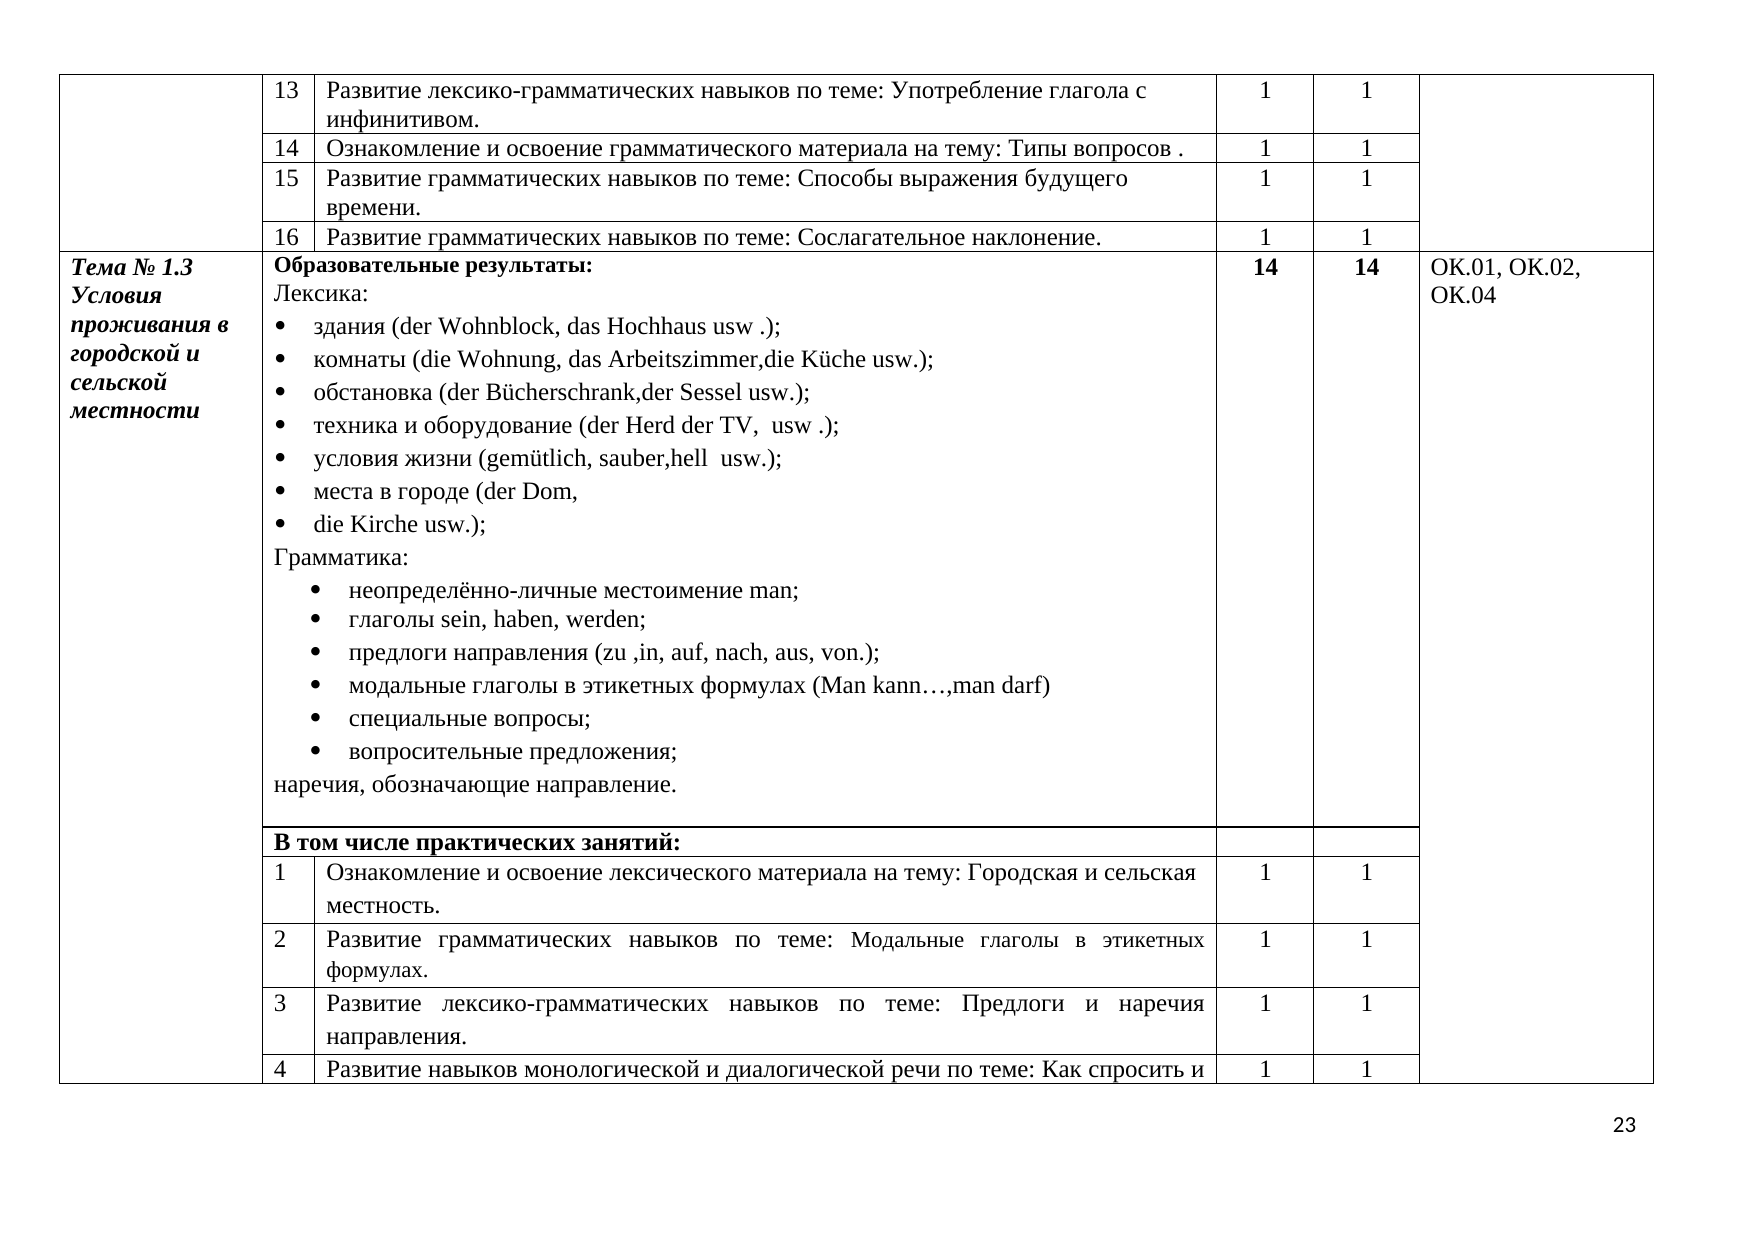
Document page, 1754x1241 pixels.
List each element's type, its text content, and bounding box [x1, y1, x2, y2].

table_cell Развитие грамматических навыков по теме: Способы выражения будущего времени. [315, 163, 1216, 221]
table_cell 1 [1314, 75, 1419, 132]
table_cell 15 [263, 163, 314, 221]
table_cell 1 [1217, 857, 1313, 923]
table_cell 14 [1217, 252, 1313, 826]
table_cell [315, 1055, 1216, 1083]
table_cell Тема № 1.3 Условия проживания в городской и сельской местности [60, 252, 262, 1083]
table_cell Развитие грамматических навыков по теме: Сослагательное наклонение. [315, 222, 1216, 251]
table_cell Развитие лексико-грамматических навыков по теме: Предлоги и наречия направления. [315, 988, 1216, 1053]
table_cell 4 [263, 1055, 314, 1083]
table_cell 16 [263, 222, 314, 251]
table_cell 1 [1217, 988, 1313, 1053]
table_cell 14 [1314, 252, 1419, 826]
table_cell 1 [1217, 75, 1313, 132]
table_cell 1 [1314, 988, 1419, 1053]
table_cell Ознакомление и освоение грамматического материала на тему: Типы вопросов . [315, 134, 1216, 162]
table_cell Образовательные результаты: Лексика: здания (der Wohnblock, das Hochhaus usw .); комнаты (die Wohnung, das Arbeitszimmer,die Küche usw.); обстановка (der Bücherschrank,der Sessel usw.); техника и оборудование (der Herd der TV, usw .); условия жизни (gemütlich, sauber,hell usw.); места в городе (der Dom, die Kirche usw.); Грамматика: неопределённо-личные местоимение man; глаголы sein, haben, werden; предлоги направления (zu ,in, auf, nach, aus, von.); модальные глаголы в этикетных формулах (Man kann…,man darf) специальные вопросы; вопросительные предложения; наречия, обозначающие направление. [263, 252, 1216, 826]
table_cell 1 [1314, 163, 1419, 221]
table_cell 1 [1314, 1055, 1419, 1083]
table_cell 1 [1314, 857, 1419, 923]
table_cell 13 [263, 75, 314, 132]
table_cell 2 [263, 924, 314, 987]
table_cell 3 [263, 988, 314, 1053]
table_cell 1 [1314, 134, 1419, 162]
table_cell 1 [1217, 222, 1313, 251]
table_cell 1 [1217, 163, 1313, 221]
table_cell Развитие грамматических навыков по теме: Модальные глаголы в этикетных формулах. [315, 924, 1216, 987]
table_cell 1 [1217, 134, 1313, 162]
table_cell [1314, 828, 1419, 856]
table_cell Ознакомление и освоение лексического материала на тему: Городская и сельская местность. [315, 857, 1216, 923]
table_cell В том числе практических занятий: [263, 828, 1216, 856]
table_cell 14 [263, 134, 314, 162]
table_cell [1217, 828, 1313, 856]
table_cell 1 [263, 857, 314, 923]
table_cell ОК.01, ОК.02, ОК.04 [1420, 252, 1653, 1083]
table_cell 1 [1217, 924, 1313, 987]
table_cell 1 [1314, 222, 1419, 251]
table_cell 1 [1314, 924, 1419, 987]
table_cell 1 [1217, 1055, 1313, 1083]
table_cell Развитие лексико-грамматических навыков по теме: Употребление глагола с инфинитивом. [315, 75, 1216, 132]
